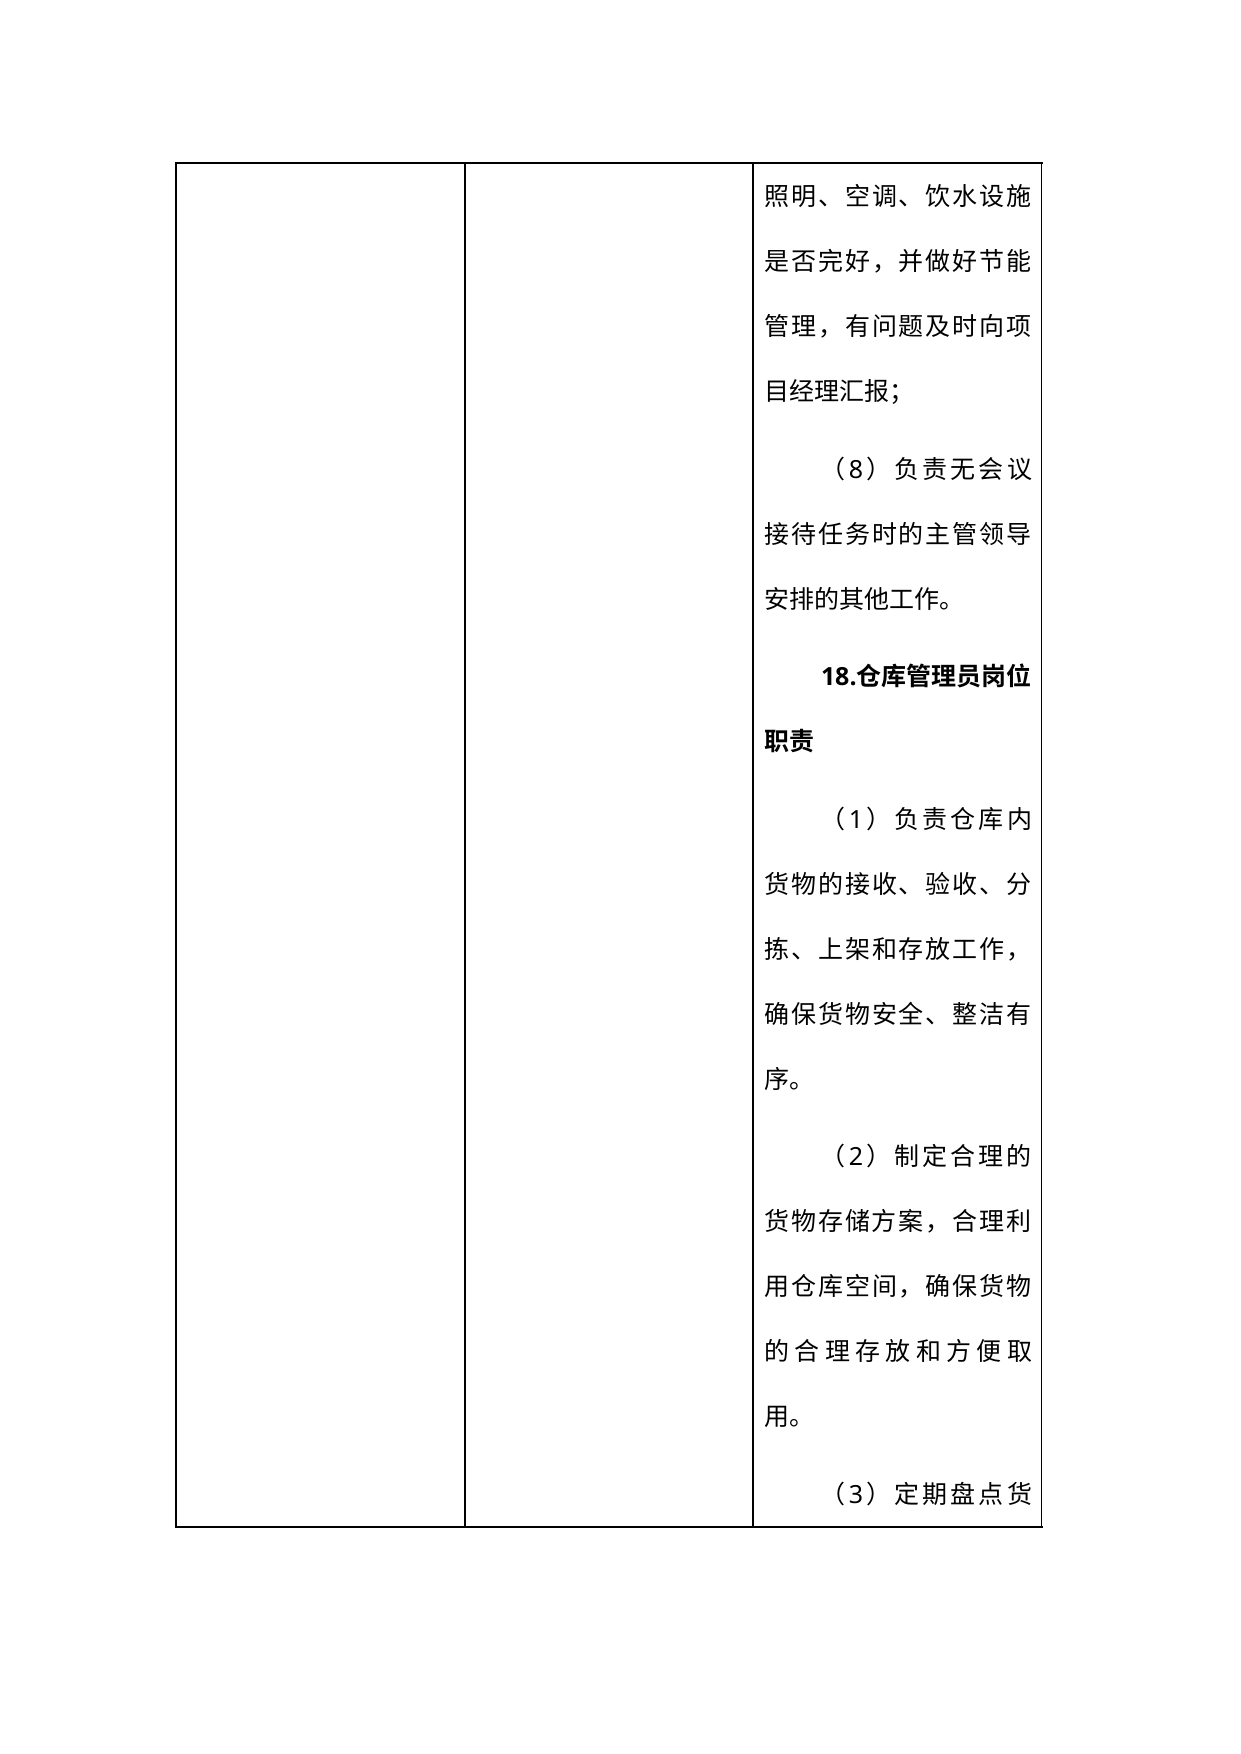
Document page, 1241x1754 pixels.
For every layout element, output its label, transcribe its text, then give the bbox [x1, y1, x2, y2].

table_cell [466, 164, 752, 1526]
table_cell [754, 164, 1041, 1526]
table_cell 3 [177, 164, 464, 1526]
